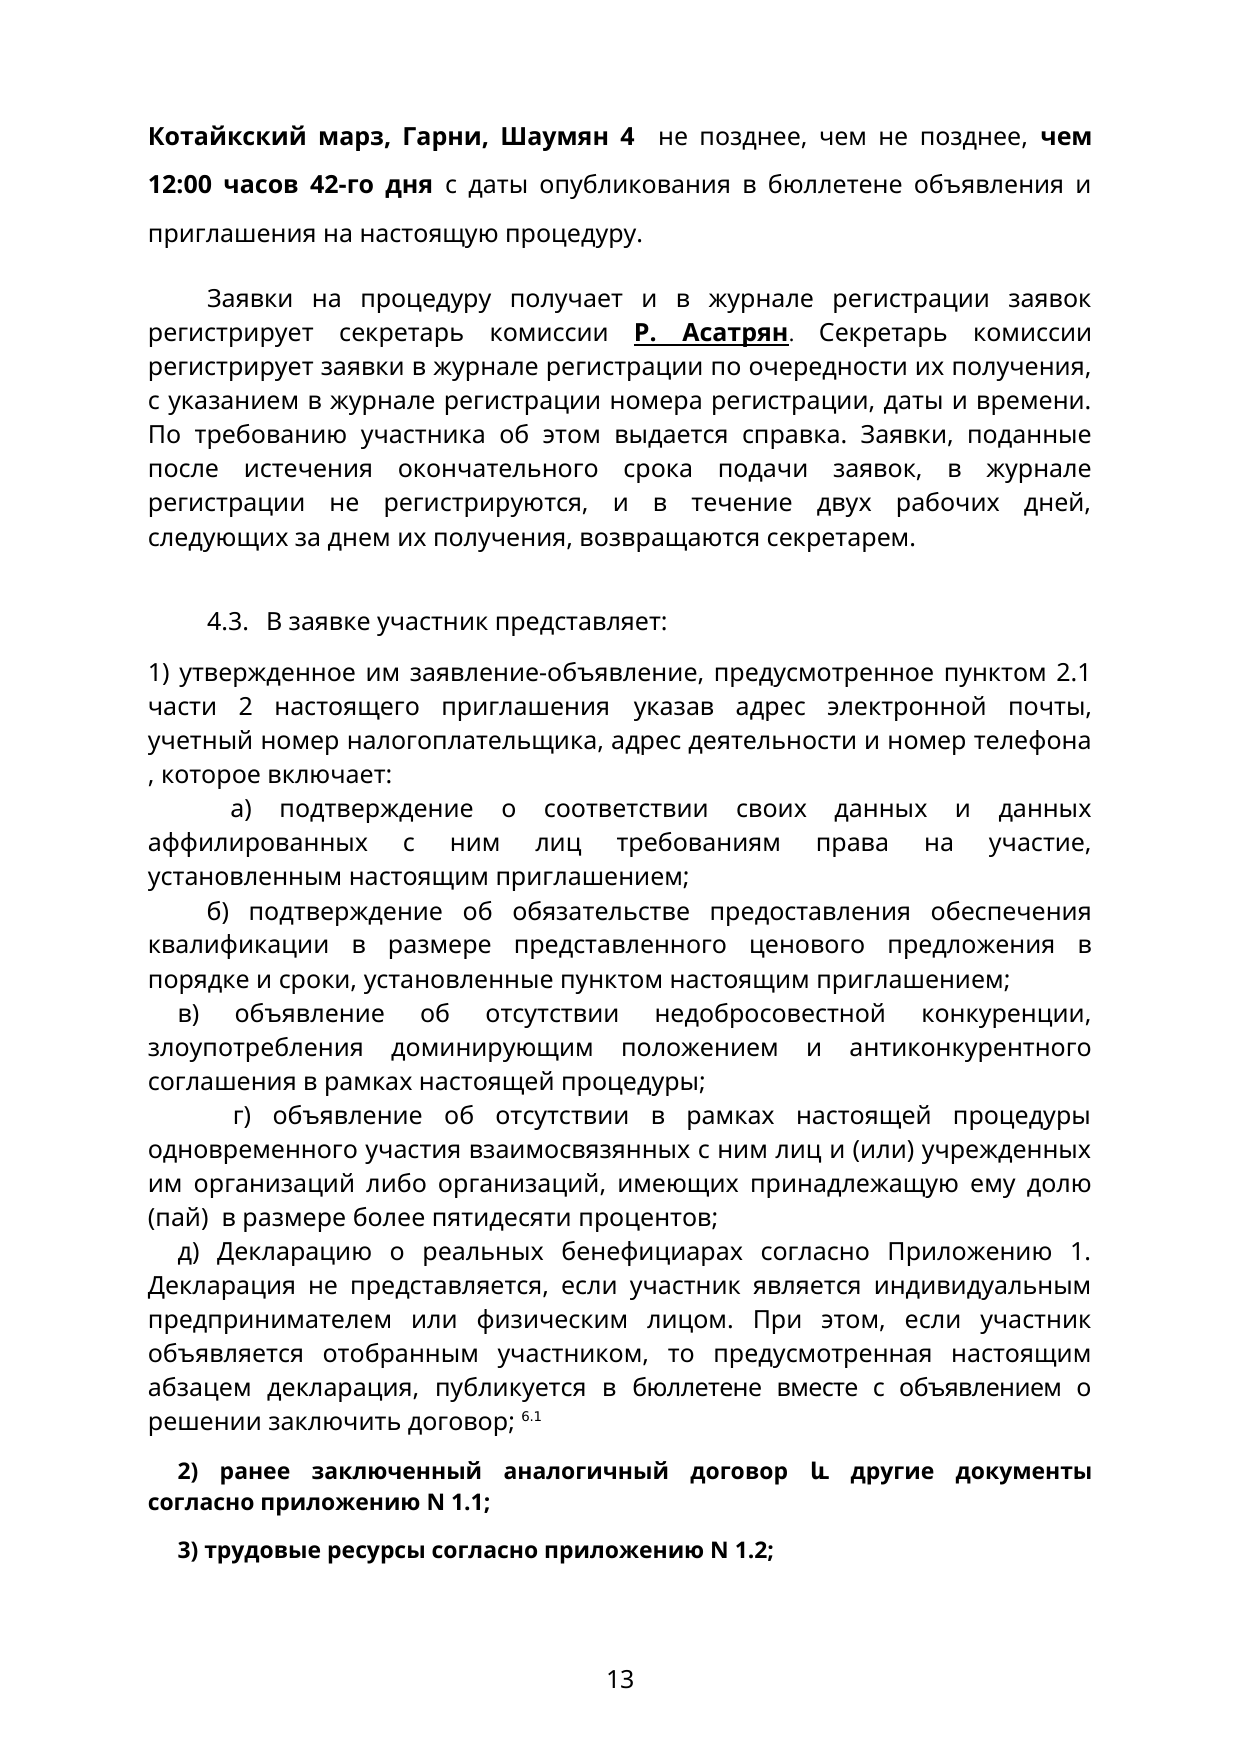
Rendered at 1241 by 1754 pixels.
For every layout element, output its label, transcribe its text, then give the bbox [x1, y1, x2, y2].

text 1) утвержденное им заявление-объявление, предусмотренное пунктом 2.1 части 2 настоящего приглашения указав адрес электронной почты, учетный номер налогоплательщика, адрес деятельности и номер телефона , которое включает: [148, 655, 1092, 791]
text Заявки на процедуру получает и в журнале регистрации заявок регистрирует секретарь комиссии Р. Асатрян. Секретарь комиссии регистрирует заявки в журнале регистрации по очередности их получения, с указанием в журнале регистрации номера регистрации, даты и времени. По требованию участника об этом выдается справка. Заявки, поданные после истечения окончательного срока подачи заявок, в журнале регистрации не регистрируются, и в течение двух рабочих дней, следующих за днем их получения, возвращаются секретарем. [148, 281, 1092, 553]
text д) Декларацию о реальных бенефициарах согласно Приложению 1. Декларация не представляется, если участник является индивидуальным предпринимателем или физическим лицом. При этом, если участник объявляется отобранным участником, то предусмотренная настоящим абзацем декларация, публикуется в бюллетене вместе с объявлением о решении заключить договор; 6.1 [148, 1234, 1092, 1438]
text а) подтверждение о соответствии своих данных и данных аффилированных с ним лиц требованиям права на участие, установленным настоящим приглашением; [148, 791, 1092, 893]
text 3) трудовые ресурсы согласно приложению N 1.2; [148, 1534, 1092, 1565]
text 2) ранее заключенный аналогичный договор և другие документы согласно приложению N 1.1; [148, 1455, 1092, 1517]
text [148, 118, 1092, 249]
text б) подтверждение об обязательстве предоставления обеспечения квалификации в размере представленного ценового предложения в порядке и сроки, установленные пунктом настоящим приглашением; [148, 893, 1092, 995]
text в) объявление об отсутствии недобросовестной конкуренции, злоупотребления доминирующим положением и антиконкурентного соглашения в рамках настоящей процедуры; [148, 995, 1092, 1097]
text г) объявление об отсутствии в рамках настоящей процедуры одновременного участия взаимосвязянных с ним лиц и (или) учрежденных им организаций либо организаций, имеющих принадлежащую ему долю (пай) в размере более пятидесяти процентов; [148, 1097, 1092, 1234]
text 4.3. В заявке участник представляет: [148, 604, 1092, 638]
